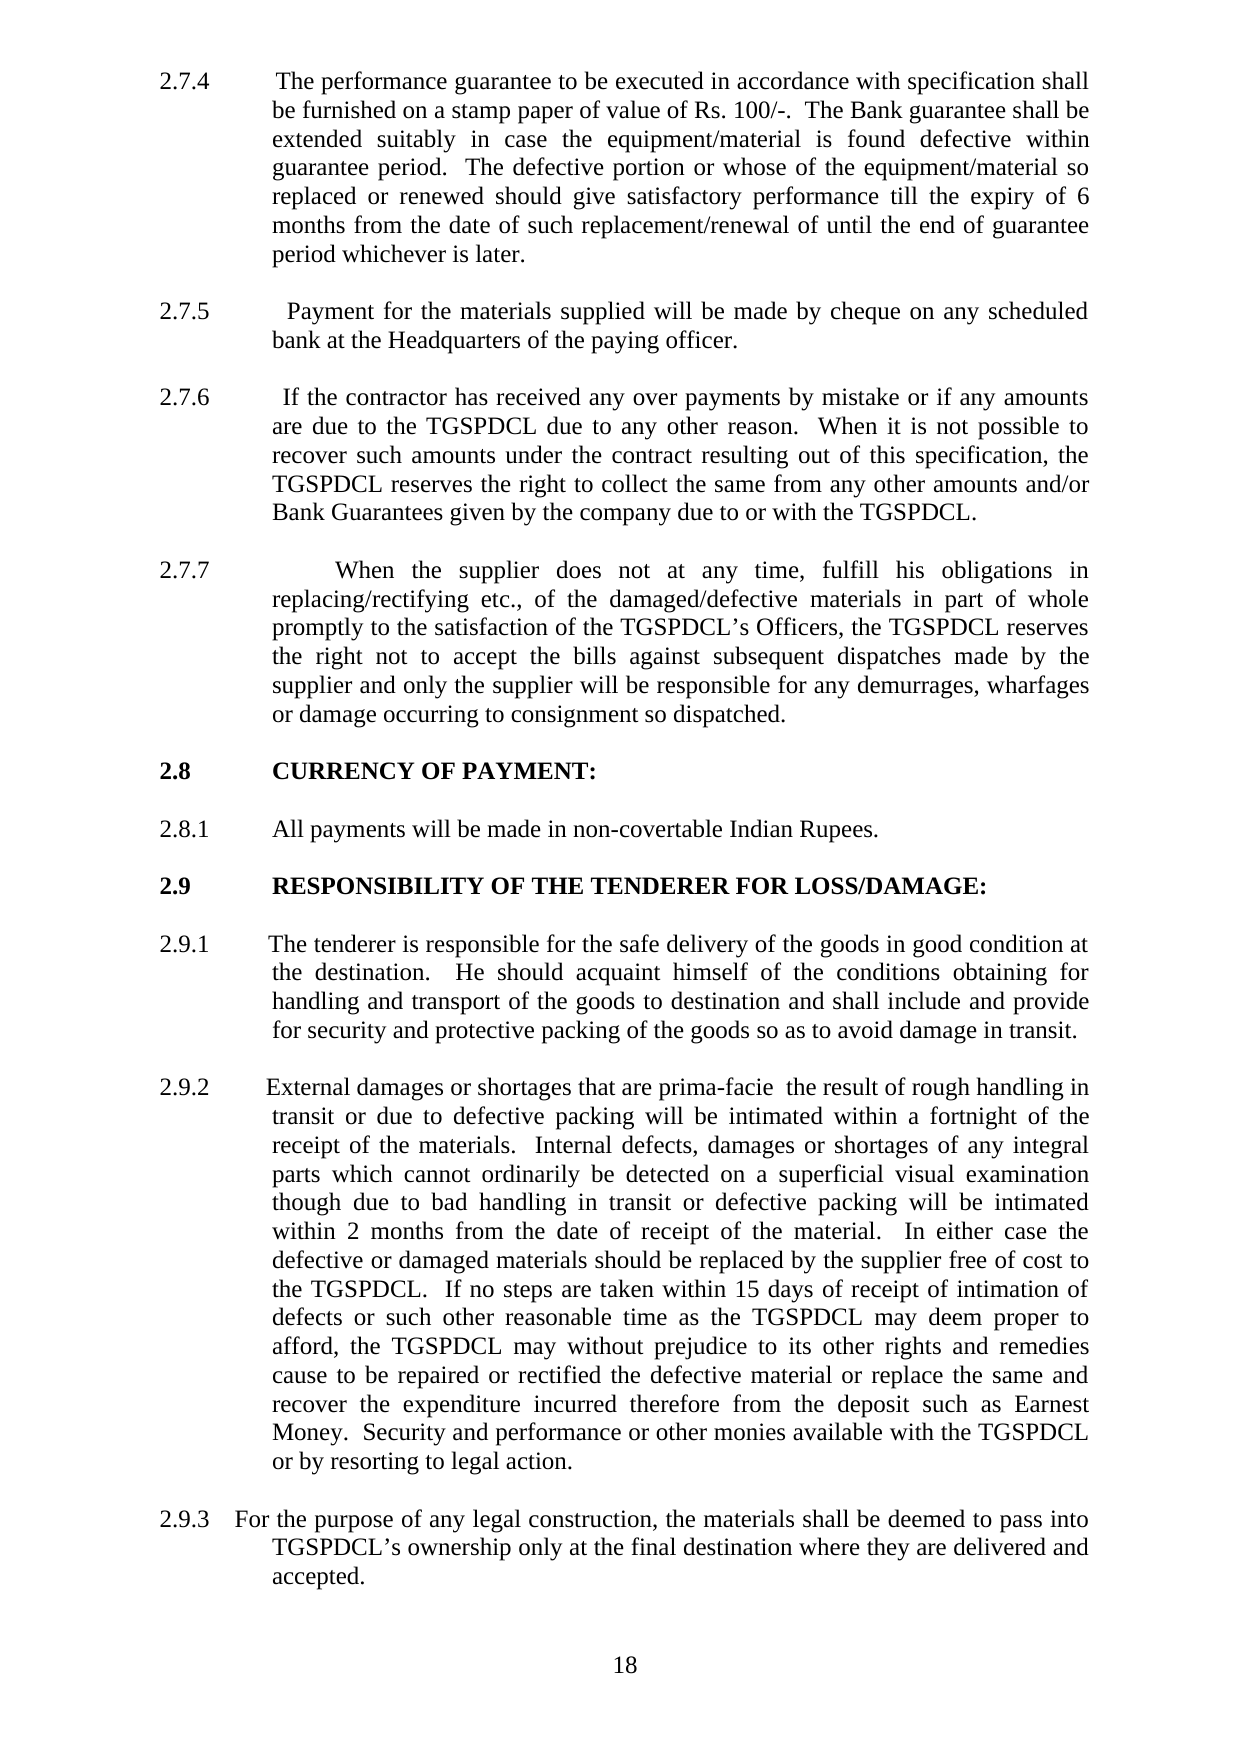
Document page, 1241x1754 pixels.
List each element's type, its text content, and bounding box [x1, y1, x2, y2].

list The tenderer is responsible for the safe delivery of the goods in good condition at the destination. He should acquaint himself of the conditions obtaining for handling and transport of the goods to destination and shall include and provide for security and protective packing of the goods so as to avoid damage in transit. [159, 929, 1090, 1044]
list The performance guarantee to be executed in accordance with specification shall be furnished on a stamp paper of value of Rs. 100/-. The Bank guarantee shall be extended suitably in case the equipment/material is found defective within guarantee period. The defective portion or whose of the equipment/material so replaced or renewed should give satisfactory performance till the expiry of 6 months from the date of such replacement/renewal of until the end of guarantee period whichever is later. [159, 66, 1090, 267]
list For the purpose of any legal construction, the materials shall be deemed to pass into TGSPDCL’s ownership only at the final destination where they are delivered and accepted. [159, 1504, 1090, 1590]
list RESPONSIBILITY OF THE TENDERER FOR LOSS/DAMAGE: [159, 871, 1090, 900]
list External damages or shortages that are prima-facie the result of rough handling in transit or due to defective packing will be intimated within a fortnight of the receipt of the materials. Internal defects, damages or shortages of any integral parts which cannot ordinarily be detected on a superficial visual examination though due to bad handling in transit or defective packing will be intimated within 2 months from the date of receipt of the material. In either case the defective or damaged materials should be replaced by the supplier free of cost to the TGSPDCL. If no steps are taken within 15 days of receipt of intimation of defects or such other reasonable time as the TGSPDCL may deem proper to afford, the TGSPDCL may without prejudice to its other rights and remedies cause to be repaired or rectified the defective material or replace the same and recover the expenditure incurred therefore from the deposit such as Earnest Money. Security and performance or other monies available with the TGSPDCL or by resorting to legal action. [159, 1072, 1090, 1475]
list When the supplier does not at any time, fulfill his obligations in replacing/rectifying etc., of the damaged/defective materials in part of whole promptly to the satisfaction of the TGSPDCL’s Officers, the TGSPDCL reserves the right not to accept the bills against subsequent dispatches made by the supplier and only the supplier will be responsible for any demurrages, wharfages or damage occurring to consignment so dispatched. [159, 555, 1090, 727]
list CURRENCY OF PAYMENT: [159, 756, 1090, 785]
list All payments will be made in non-covertable Indian Rupees. [159, 814, 1090, 842]
list If the contractor has received any over payments by mistake or if any amounts are due to the TGSPDCL due to any other reason. When it is not possible to recover such amounts under the contract resulting out of this specification, the TGSPDCL reserves the right to collect the same from any other amounts and/or Bank Guarantees given by the company due to or with the TGSPDCL. [159, 382, 1090, 526]
list Payment for the materials supplied will be made by cheque on any scheduled bank at the Headquarters of the paying officer. [159, 296, 1090, 354]
